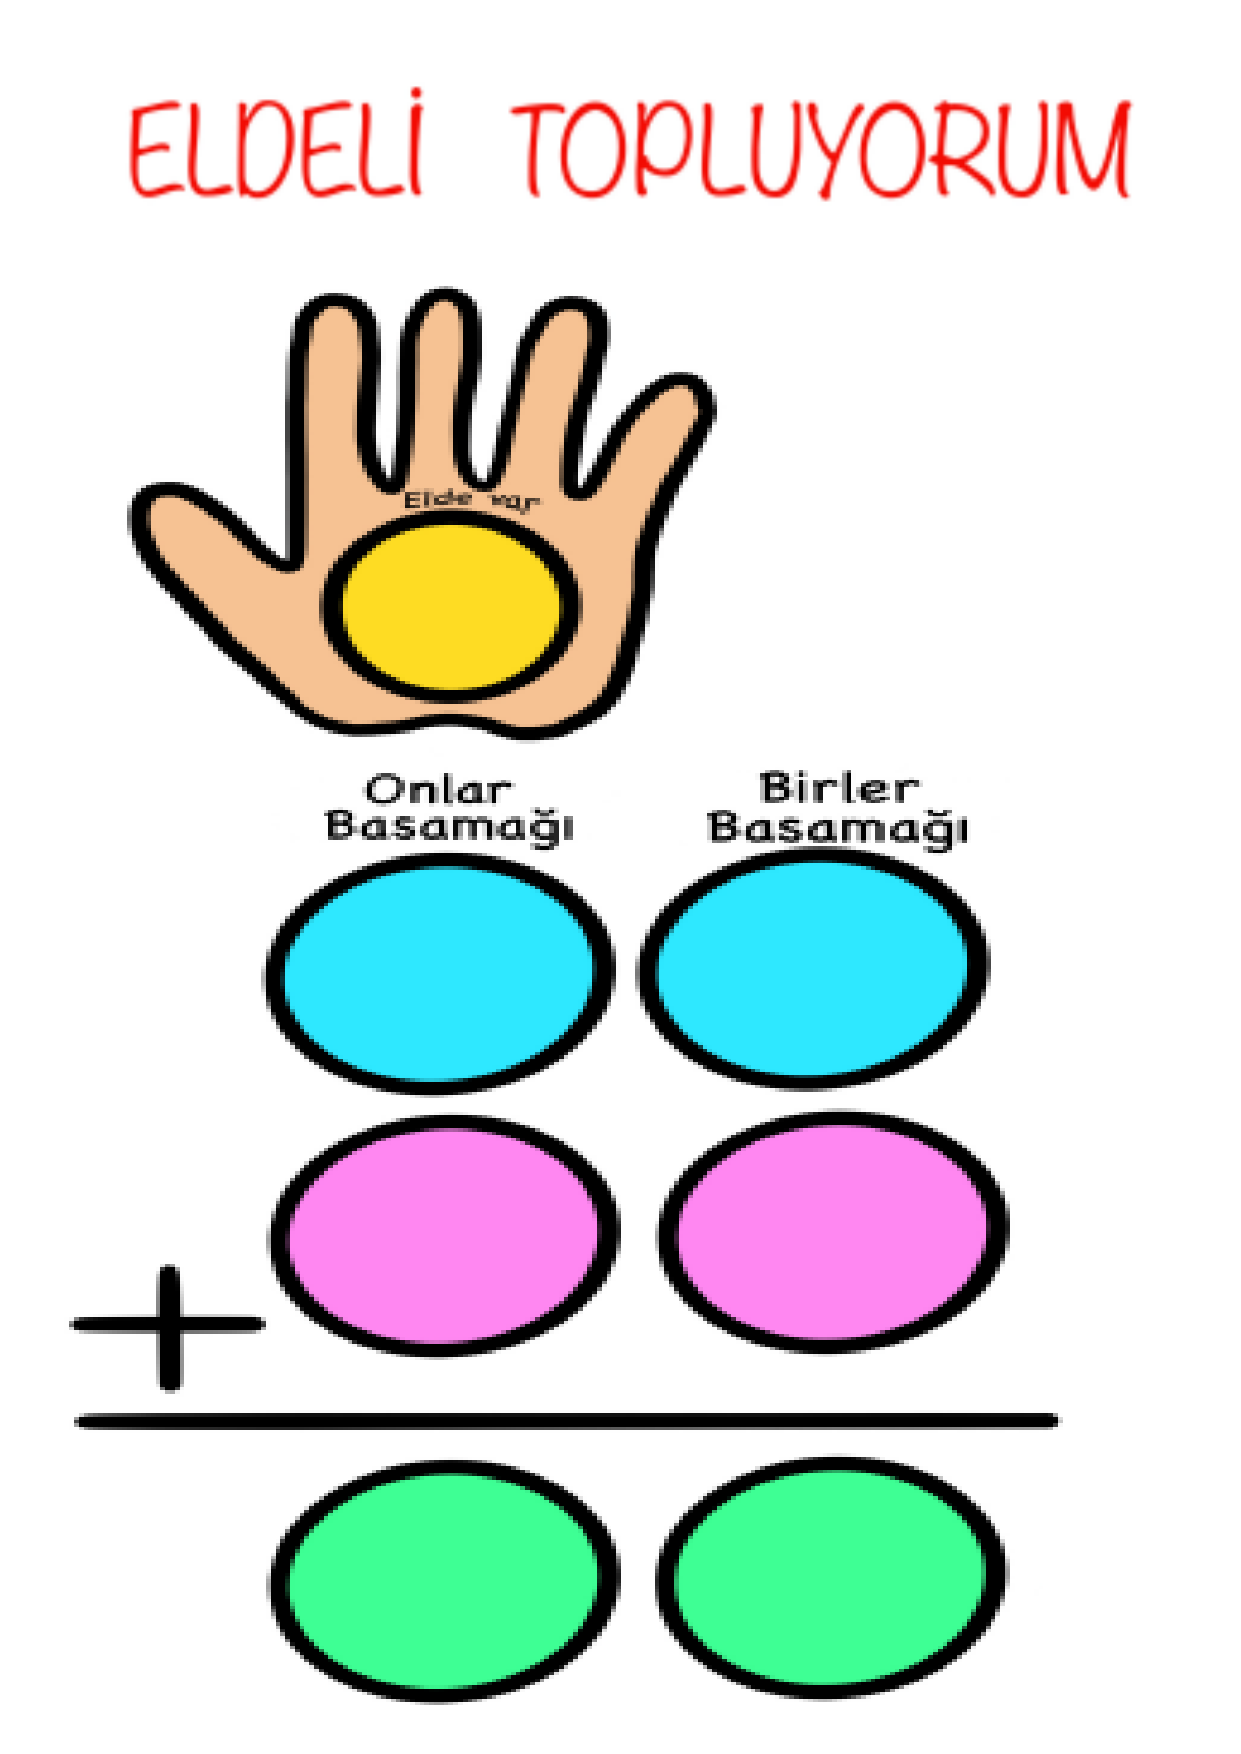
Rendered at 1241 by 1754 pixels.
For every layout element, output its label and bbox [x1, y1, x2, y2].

picture [17, 238, 1112, 1712]
picture [17, 17, 1159, 235]
